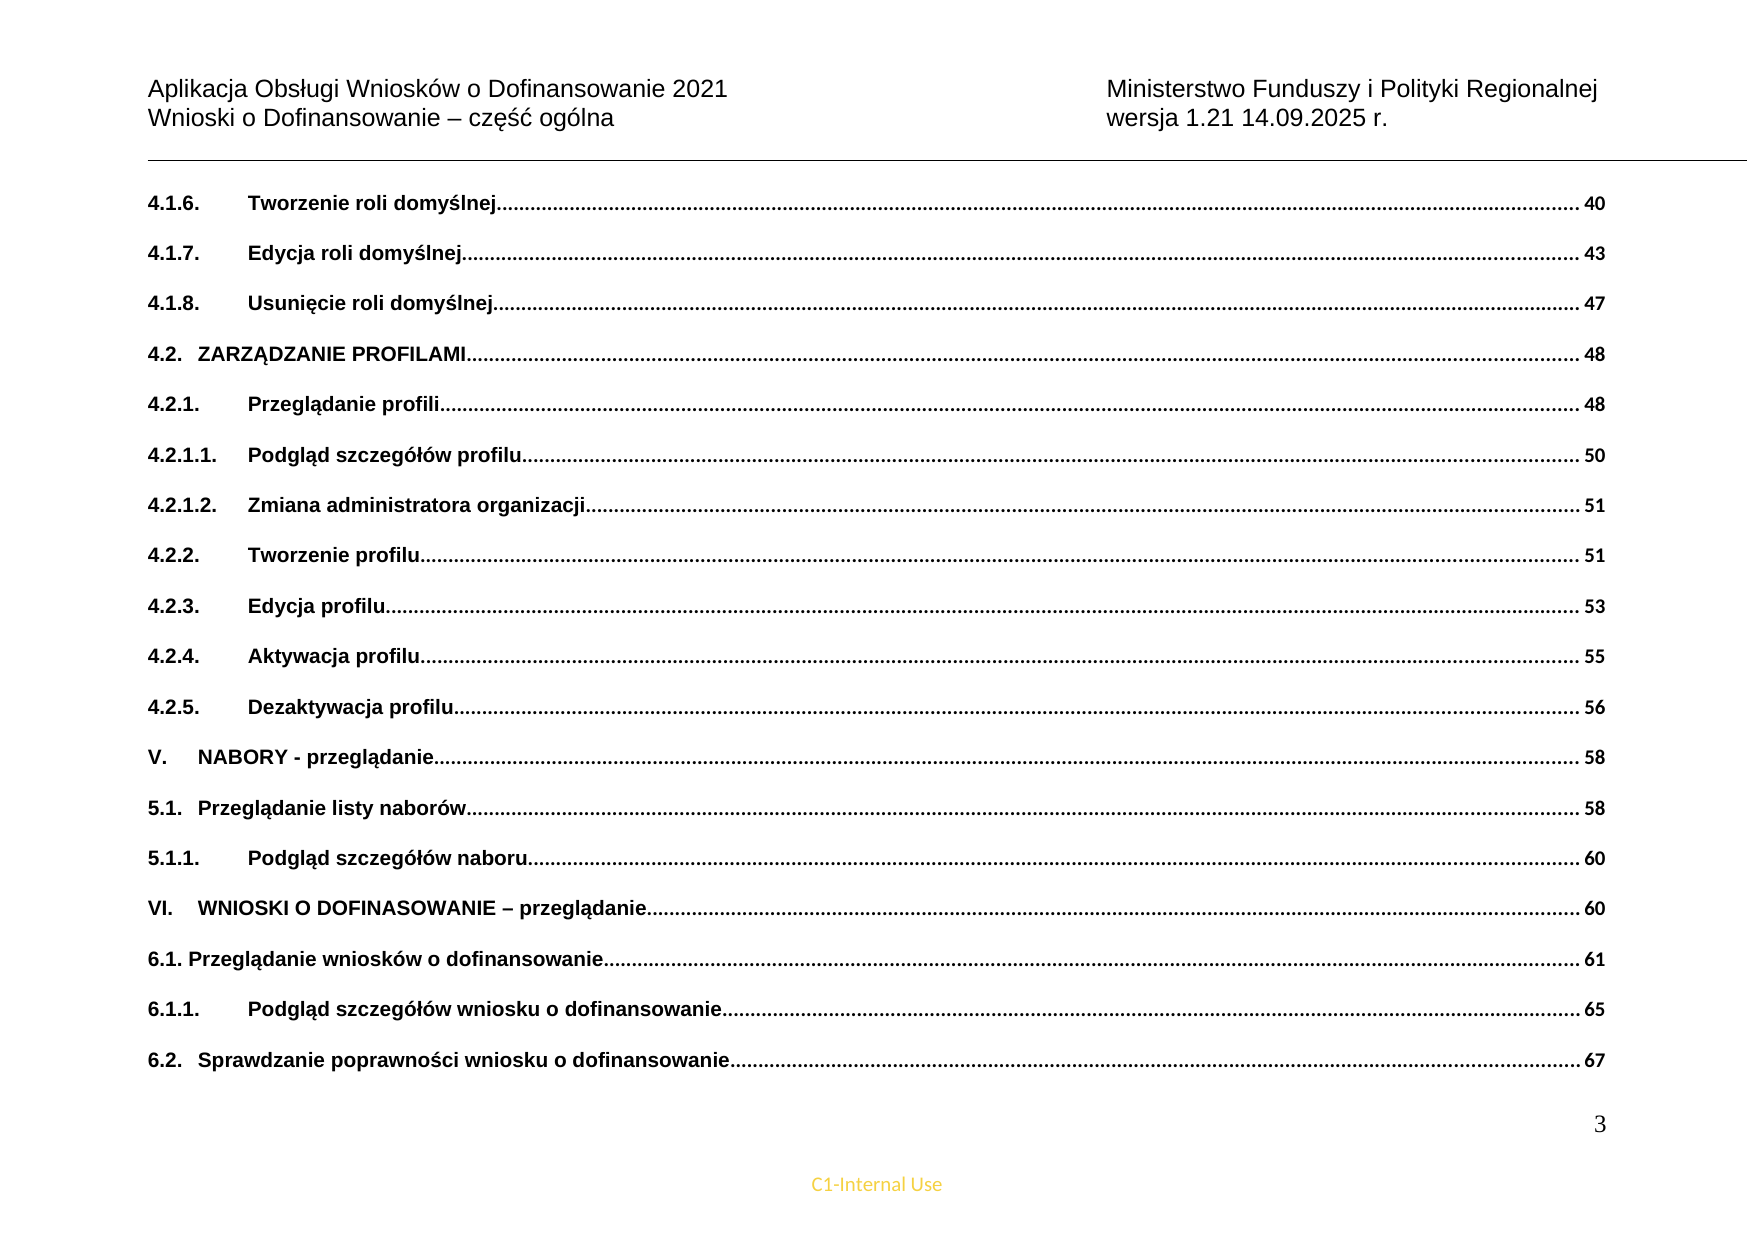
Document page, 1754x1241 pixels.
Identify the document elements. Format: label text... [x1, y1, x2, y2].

text 4.1.7. Edycja roli domyślnej 43 [148, 240, 1606, 266]
text 4.1.6. Tworzenie roli domyślnej 40 [148, 190, 1606, 215]
text 6.2. Sprawdzanie poprawności wniosku o dofinansowanie 67 [148, 1047, 1606, 1072]
text V. NABORY - przeglądanie 58 [148, 744, 1606, 770]
text 4.2.1.2. Zmiana administratora organizacji 51 [148, 492, 1606, 518]
text 4.2.4. Aktywacja profilu 55 [148, 643, 1606, 669]
text 4.2.5. Dezaktywacja profilu 56 [148, 694, 1606, 719]
text 5.1. Przeglądanie listy naborów 58 [148, 795, 1606, 820]
text 5.1.1. Podgląd szczegółów naboru 60 [148, 845, 1606, 871]
text 4.2.3. Edycja profilu 53 [148, 593, 1606, 618]
text VI. WNIOSKI O DOFINASOWANIE – przeglądanie 60 [148, 896, 1606, 921]
text 4.2.2. Tworzenie profilu 51 [148, 543, 1606, 568]
text 6.1. Przeglądanie wniosków o dofinansowanie 61 [148, 946, 1606, 971]
text 6.1.1. Podgląd szczegółów wniosku o dofinansowanie 65 [148, 996, 1606, 1022]
text 4.1.8. Usunięcie roli domyślnej 47 [148, 291, 1606, 316]
text 4.2.1. Przeglądanie profili 48 [148, 391, 1606, 417]
text 4.2. ZARZĄDZANIE PROFILAMI 48 [148, 341, 1606, 366]
text 4.2.1.1. Podgląd szczegółów profilu 50 [148, 442, 1606, 467]
